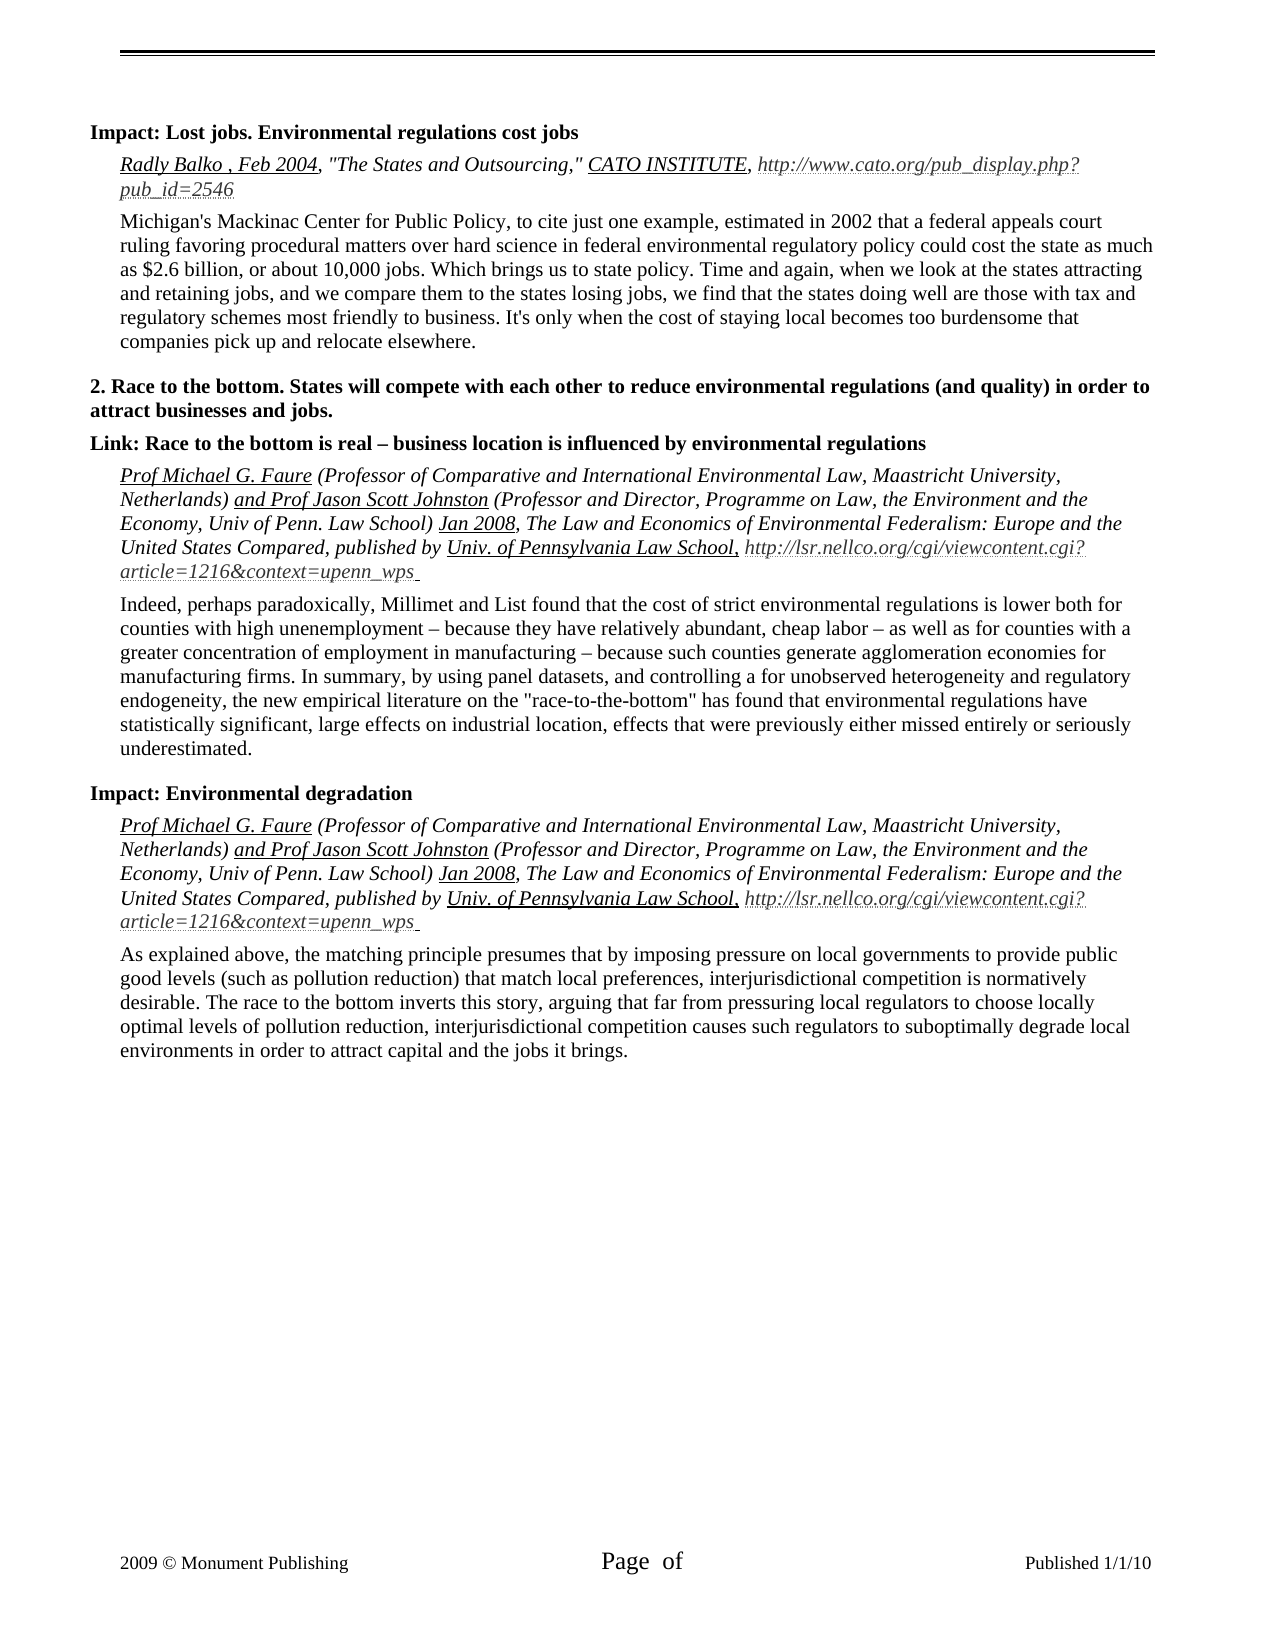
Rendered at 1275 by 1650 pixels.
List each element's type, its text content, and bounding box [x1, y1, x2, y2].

text Prof Michael G. Faure (Professor of Comparative and International Environmental Law, Maastricht University, Netherlands) and Prof Jason Scott Johnston (Professor and Director, Programme on Law, the Environment and the Economy, Univ of Penn. Law School) Jan 2008, The Law and Economics of Environmental Federalism: Europe and the United States Compared, published by Univ. of Pennsylvania Law School, http://lsr.nellco.org/cgi/viewcontent.cgi?article=1216&context=upenn_wps [120, 463, 1155, 583]
text As explained above, the matching principle presumes that by imposing pressure on local governments to provide public good levels (such as pollution reduction) that match local preferences, interjurisdictional competition is normatively desirable. The race to the bottom inverts this story, arguing that far from pressuring local regulators to choose locally optimal levels of pollution reduction, interjurisdictional competition causes such regulators to suboptimally degrade local environments in order to attract capital and the jobs it brings. [120, 942, 1155, 1062]
text Impact: Environmental degradation [90, 781, 1155, 805]
text Indeed, perhaps paradoxically, Millimet and List found that the cost of strict environmental regulations is lower both for counties with high unenemployment – because they have relatively abundant, cheap labor – as well as for counties with a greater concentration of employment in manufacturing – because such counties generate agglomeration economies for manufacturing firms. In summary, by using panel datasets, and controlling a for unobserved heterogeneity and regulatory endogeneity, the new empirical literature on the "race-to-the-bottom" has found that environmental regulations have statistically significant, large effects on industrial location, effects that were previously either missed entirely or seriously underestimated. [120, 592, 1155, 760]
text Prof Michael G. Faure (Professor of Comparative and International Environmental Law, Maastricht University, Netherlands) and Prof Jason Scott Johnston (Professor and Director, Programme on Law, the Environment and the Economy, Univ of Penn. Law School) Jan 2008, The Law and Economics of Environmental Federalism: Europe and the United States Compared, published by Univ. of Pennsylvania Law School, http://lsr.nellco.org/cgi/viewcontent.cgi?article=1216&context=upenn_wps [120, 813, 1155, 933]
text Michigan's Mackinac Center for Public Policy, to cite just one example, estimated in 2002 that a federal appeals court ruling favoring procedural matters over hard science in federal environmental regulatory policy could cost the state as much as $2.6 billion, or about 10,000 jobs. Which brings us to state policy. Time and again, when we look at the states attracting and retaining jobs, and we compare them to the states losing jobs, we find that the states doing well are those with tax and regulatory schemes most friendly to business. It's only when the cost of staying local becomes too burdensome that companies pick up and relocate elsewhere. [120, 209, 1155, 353]
text Link: Race to the bottom is real – business location is influenced by environmental regulations [90, 431, 1155, 454]
text 2. Race to the bottom. States will compete with each other to reduce environmental regulations (and quality) in order to attract businesses and jobs. [90, 374, 1155, 422]
text Impact: Lost jobs. Environmental regulations cost jobs [90, 120, 1155, 144]
text Radly Balko , Feb 2004, "The States and Outsourcing," CATO INSTITUTE, http://www.cato.org/pub_display.php?pub_id=2546 [120, 152, 1155, 201]
